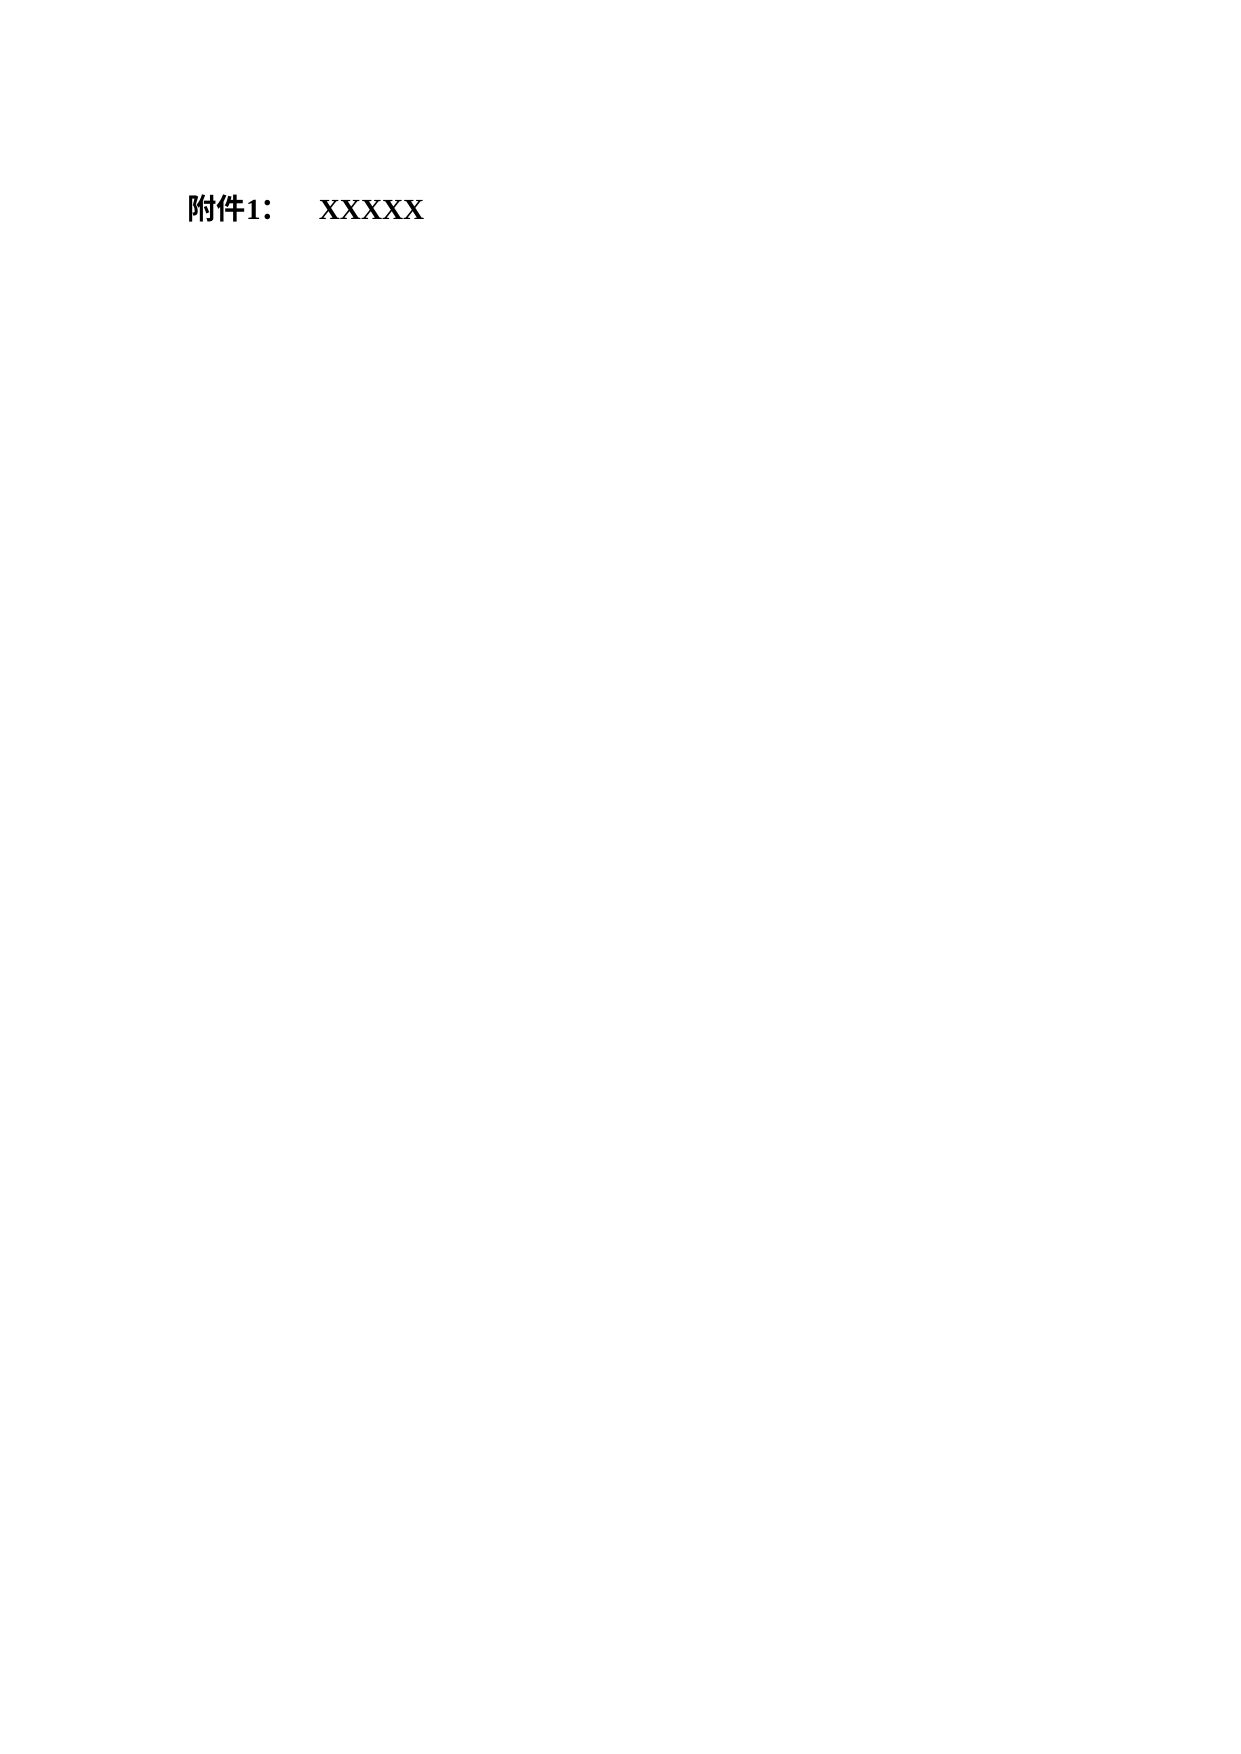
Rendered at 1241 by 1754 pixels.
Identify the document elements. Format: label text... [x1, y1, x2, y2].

subtitle XXXXX [187, 174, 1053, 239]
